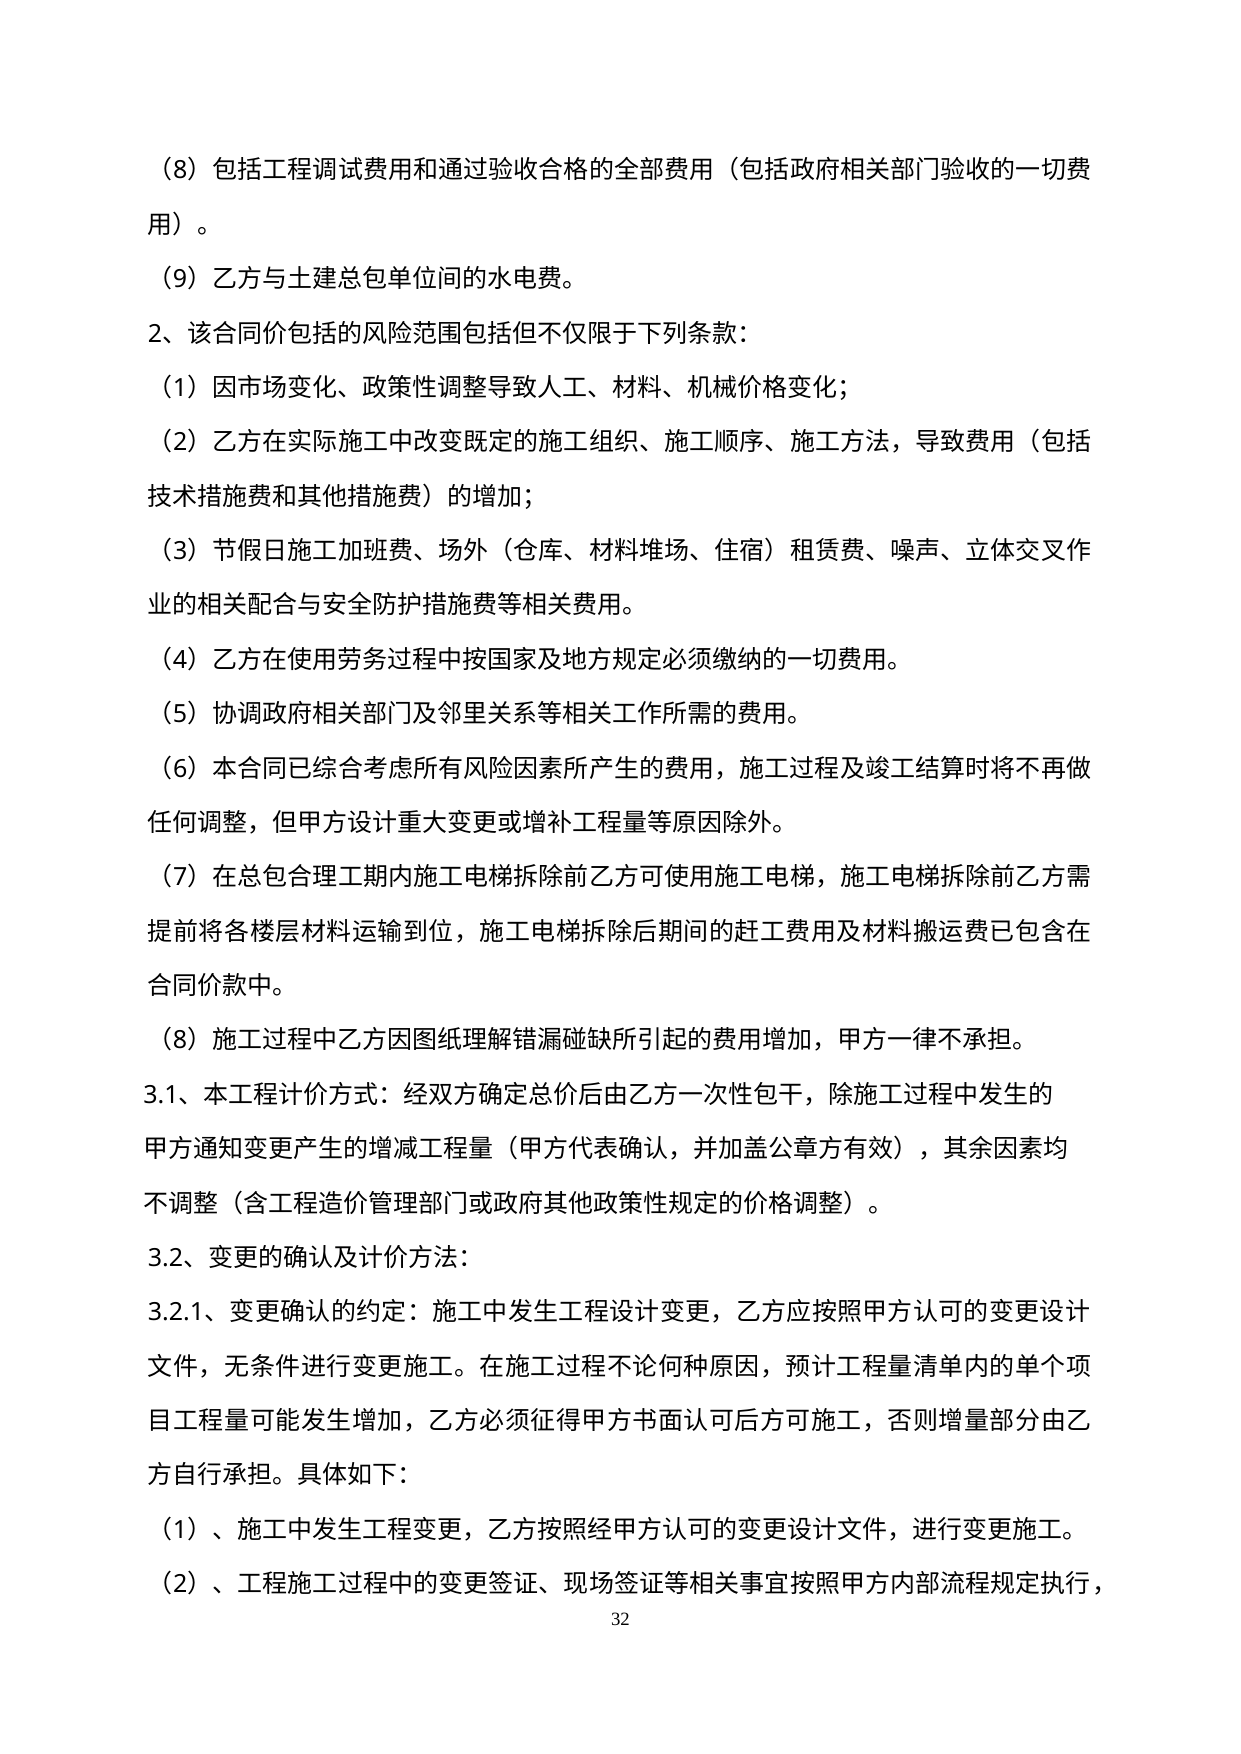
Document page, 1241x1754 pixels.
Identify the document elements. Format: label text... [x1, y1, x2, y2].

text 3.2、变更的确认及计价方法： [148, 1237, 1092, 1274]
text （1）因市场变化、政策性调整导致人工、材料、机械价格变化； [148, 367, 1092, 404]
text （9）乙方与土建总包单位间的水电费。 [148, 259, 1092, 295]
text 2、该合同价包括的风险范围包括但不仅限于下列条款： [148, 313, 1092, 349]
text 3.1、本工程计价方式：经双方确定总价后由乙方一次性包干，除施工过程中发生的 [93, 1074, 1092, 1111]
text （1）、施工中发生工程变更，乙方按照经甲方认可的变更设计文件，进行变更施工。 [148, 1509, 1092, 1546]
text 3.2.1、变更确认的约定：施工中发生工程设计变更，乙方应按照甲方认可的变更设计文件，无条件进行变更施工。在施工过程不论何种原因，预计工程量清单内的单个项目工程量可能发生增加，乙方必须征得甲方书面认可后方可施工，否则增量部分由乙方自行承担。具体如下： [148, 1292, 1092, 1491]
text （3）节假日施工加班费、场外（仓库、材料堆场、住宿）租赁费、噪声、立体交叉作业的相关配合与安全防护措施费等相关费用。 [148, 531, 1092, 621]
text （8）施工过程中乙方因图纸理解错漏碰缺所引起的费用增加，甲方一律不承担。 [148, 1020, 1092, 1056]
text （5）协调政府相关部门及邻里关系等相关工作所需的费用。 [148, 694, 1092, 730]
text （6）本合同已综合考虑所有风险因素所产生的费用，施工过程及竣工结算时将不再做任何调整，但甲方设计重大变更或增补工程量等原因除外。 [148, 748, 1092, 839]
text 甲方通知变更产生的增减工程量（甲方代表确认，并加盖公章方有效），其余因素均 [93, 1129, 1092, 1165]
text 不调整（含工程造价管理部门或政府其他政策性规定的价格调整）。 [93, 1183, 1092, 1219]
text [148, 1564, 1092, 1600]
text （2）乙方在实际施工中改变既定的施工组织、施工顺序、施工方法，导致费用（包括技术措施费和其他措施费）的增加； [148, 422, 1092, 512]
text （4）乙方在使用劳务过程中按国家及地方规定必须缴纳的一切费用。 [148, 639, 1092, 676]
text （7）在总包合理工期内施工电梯拆除前乙方可使用施工电梯，施工电梯拆除前乙方需提前将各楼层材料运输到位，施工电梯拆除后期间的赶工费用及材料搬运费已包含在合同价款中。 [148, 857, 1092, 1002]
text （8）包括工程调试费用和通过验收合格的全部费用（包括政府相关部门验收的一切费用）。 [148, 150, 1092, 241]
